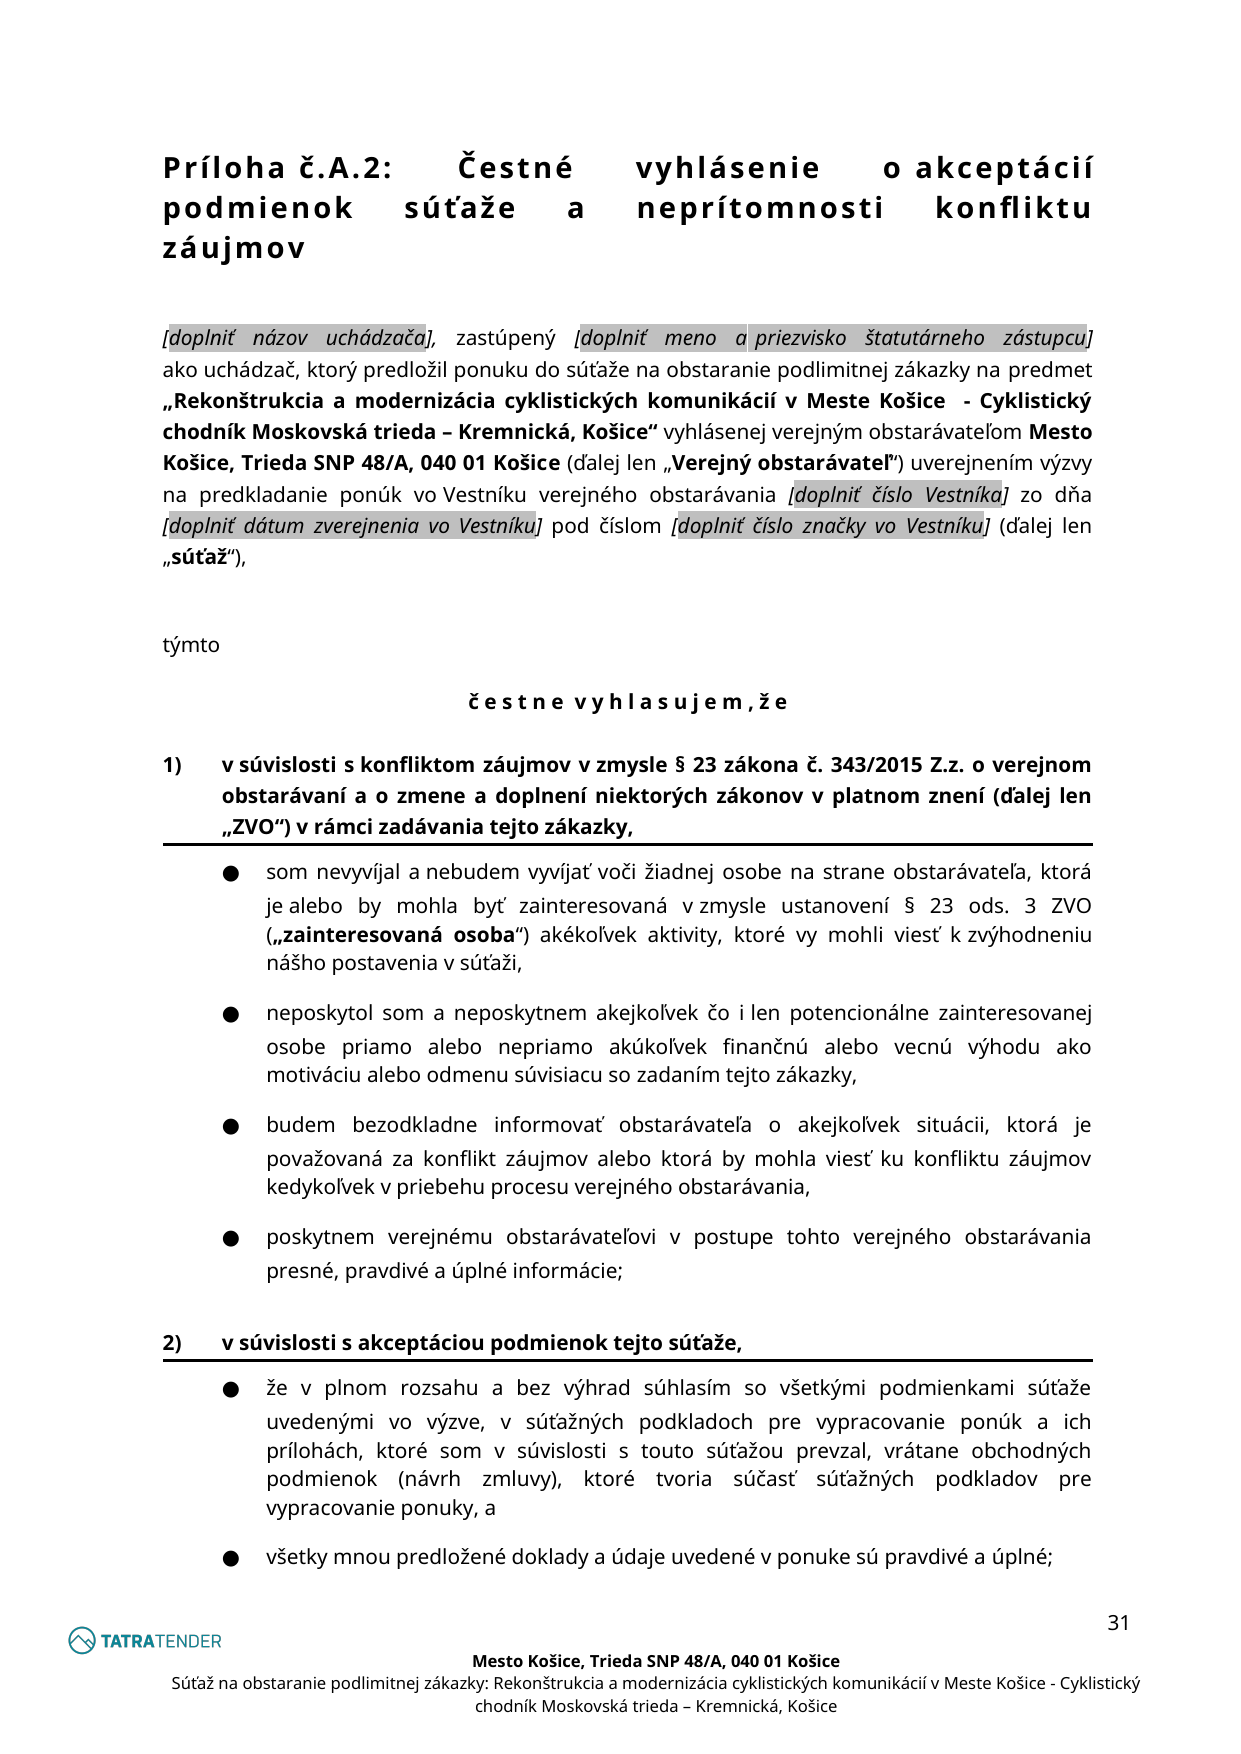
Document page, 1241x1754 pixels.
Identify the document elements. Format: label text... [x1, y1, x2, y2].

list poskytnem verejnému obstarávateľovi v postupe tohto verejného obstarávania presné, pravdivé a úplné informácie; [222, 1213, 1093, 1284]
list som nevyvíjal a nebudem vyvíjať voči žiadnej osobe na strane obstarávateľa, ktorá je alebo by mohla byť zainteresovaná v zmysle ustanovení § 23 ods. 3 ZVO („zainteresovaná osoba“) akékoľvek aktivity, ktoré vy mohli viesť k zvýhodneniu nášho postavenia v súťaži, [222, 849, 1093, 977]
text č e s t n e v y h l a s u j e m , ž e [162, 687, 1093, 716]
text týmto [162, 630, 1093, 659]
picture [61, 1614, 234, 1666]
subtitle Príloha č.A.2: Čestné vyhlásenie o akceptácií podmienok súťaže a neprítomnosti konfliktu záujmov [162, 148, 1093, 267]
list budem bezodkladne informovať obstarávateľa o akejkoľvek situácii, ktorá je považovaná za konflikt záujmov alebo ktorá by mohla viesť ku konfliktu záujmov kedykoľvek v priebehu procesu verejného obstarávania, [222, 1101, 1093, 1201]
list v súvislosti s akceptáciou podmienok tejto súťaže, [162, 1328, 1093, 1362]
list neposkytol som a neposkytnem akejkoľvek čo i len potencionálne zainteresovanej osobe priamo alebo nepriamo akúkoľvek finančnú alebo vecnú výhodu ako motiváciu alebo odmenu súvisiacu so zadaním tejto zákazky, [222, 989, 1093, 1089]
list že v plnom rozsahu a bez výhrad súhlasím so všetkými podmienkami súťaže uvedenými vo výzve, v súťažných podkladoch pre vypracovanie ponúk a ich prílohách, ktoré som v súvislosti s touto súťažou prevzal, vrátane obchodných podmienok (návrh zmluvy), ktoré tvoria súčasť súťažných podkladov pre vypracovanie ponuky, a [222, 1365, 1093, 1521]
list v súvislosti s konfliktom záujmov v zmysle § 23 zákona č. 343/2015 Z.z. o verejnom obstarávaní a o zmene a doplnení niektorých zákonov v platnom znení (ďalej len „ZVO“) v rámci zadávania tejto zákazky, [162, 750, 1093, 846]
text [doplniť názov uchádzača], zastúpený [doplniť meno a priezvisko štatutárneho zástupcu] ako uchádzač, ktorý predložil ponuku do súťaže na obstaranie podlimitnej zákazky na predmet „Rekonštrukcia a modernizácia cyklistických komunikácií v Meste Košice - Cyklistický chodník Moskovská trieda – Kremnická, Košice“ vyhlásenej verejným obstarávateľom Mesto Košice, Trieda SNP 48/A, 040 01 Košice (ďalej len „Verejný obstarávateľ“) uverejnením výzvy na predkladanie ponúk vo Vestníku verejného obstarávania [doplniť číslo Vestníka] zo dňa [doplniť dátum zverejnenia vo Vestníku] pod číslom [doplniť číslo značky vo Vestníku] (ďalej len „súťaž“), [162, 323, 1093, 571]
list všetky mnou predložené doklady a údaje uvedené v ponuke sú pravdivé a úplné; [222, 1534, 1093, 1576]
